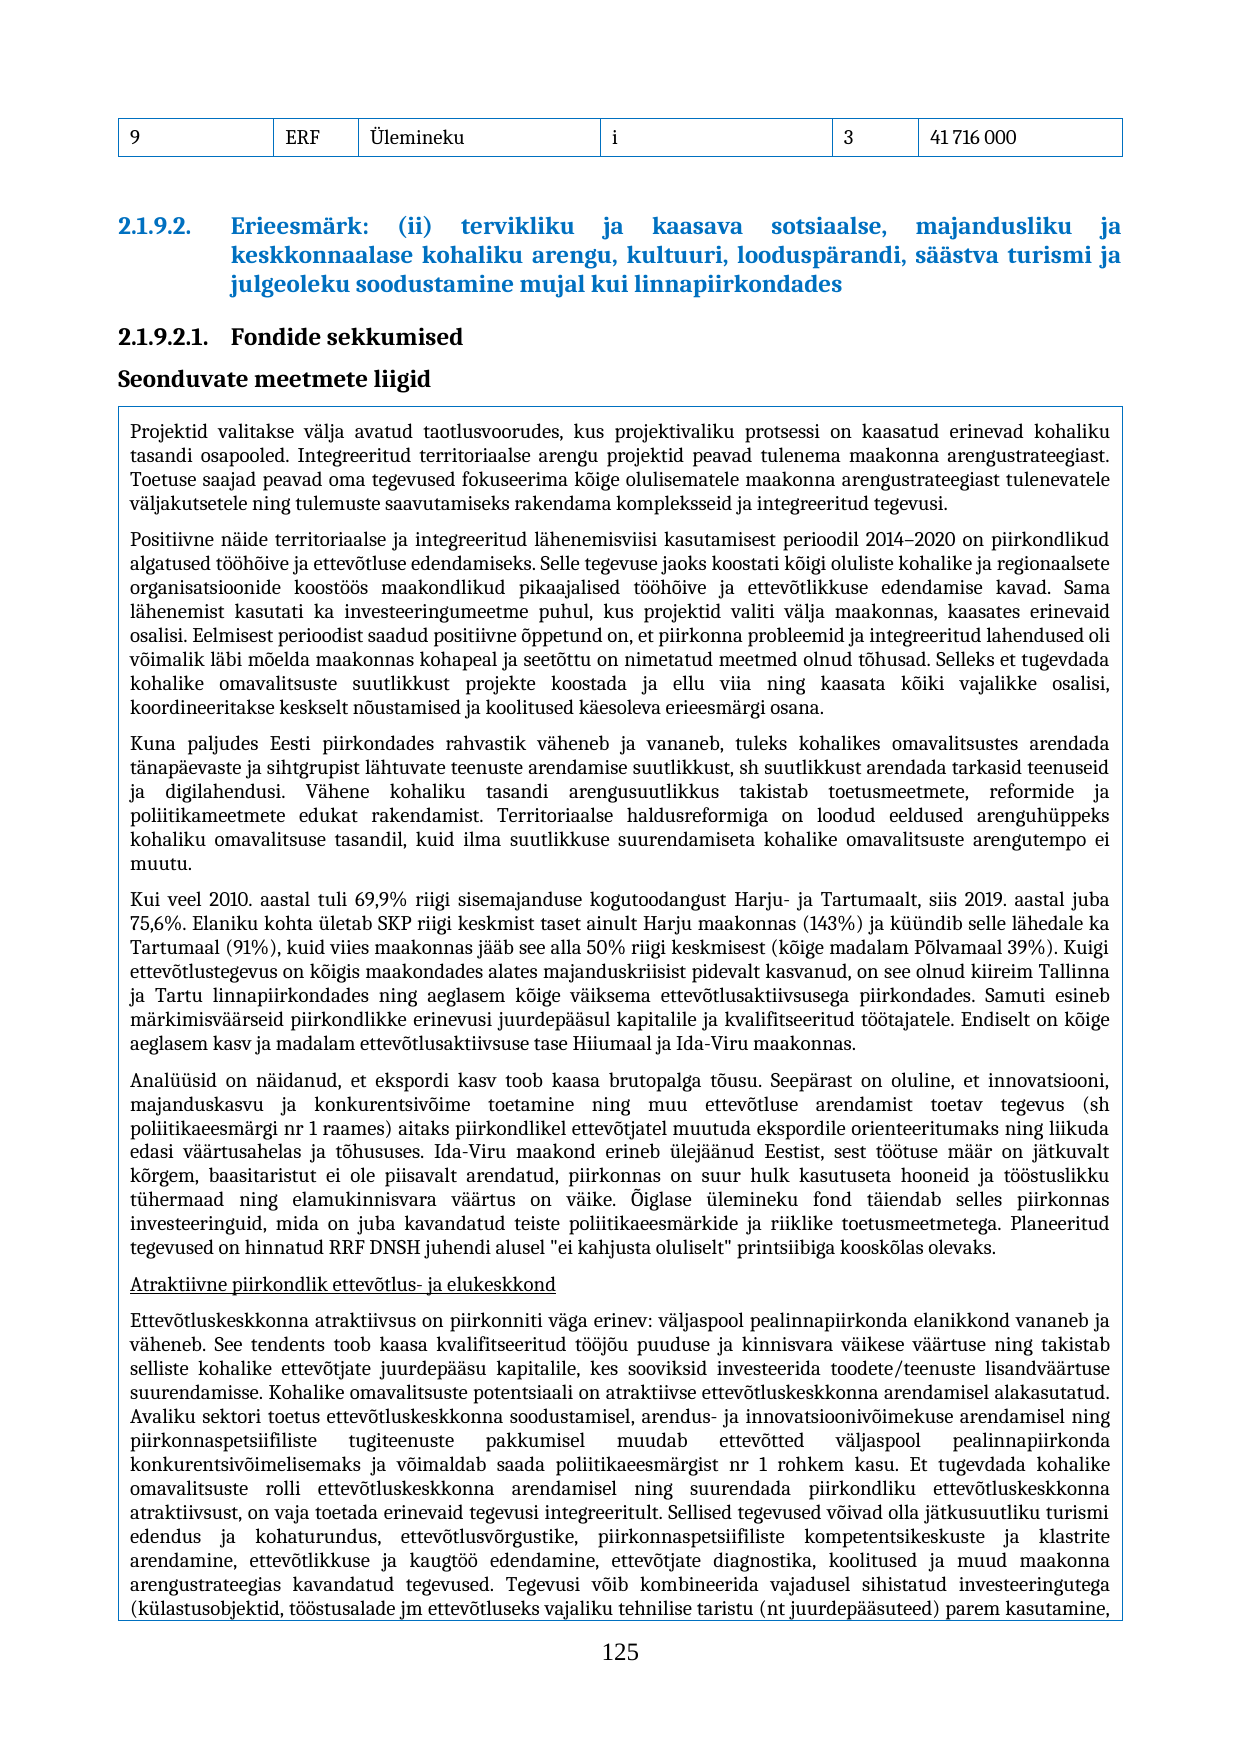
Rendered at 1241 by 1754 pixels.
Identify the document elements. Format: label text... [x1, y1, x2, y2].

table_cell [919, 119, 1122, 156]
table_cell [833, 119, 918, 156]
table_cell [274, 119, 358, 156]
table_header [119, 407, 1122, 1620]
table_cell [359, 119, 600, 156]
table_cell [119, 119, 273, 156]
subtitle Erieesmärk: (ii) tervikliku ja kaasava sotsiaalse, majandusliku ja keskkonnaalase kohaliku arengu, kultuuri, looduspärandi, säästva turismi ja julgeoleku soodustamine mujal kui linnapiirkondades [118, 212, 1122, 298]
subtitle Fondide sekkumised [118, 323, 1122, 352]
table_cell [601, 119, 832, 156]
text Seonduvate meetmete liigid [118, 364, 1122, 393]
